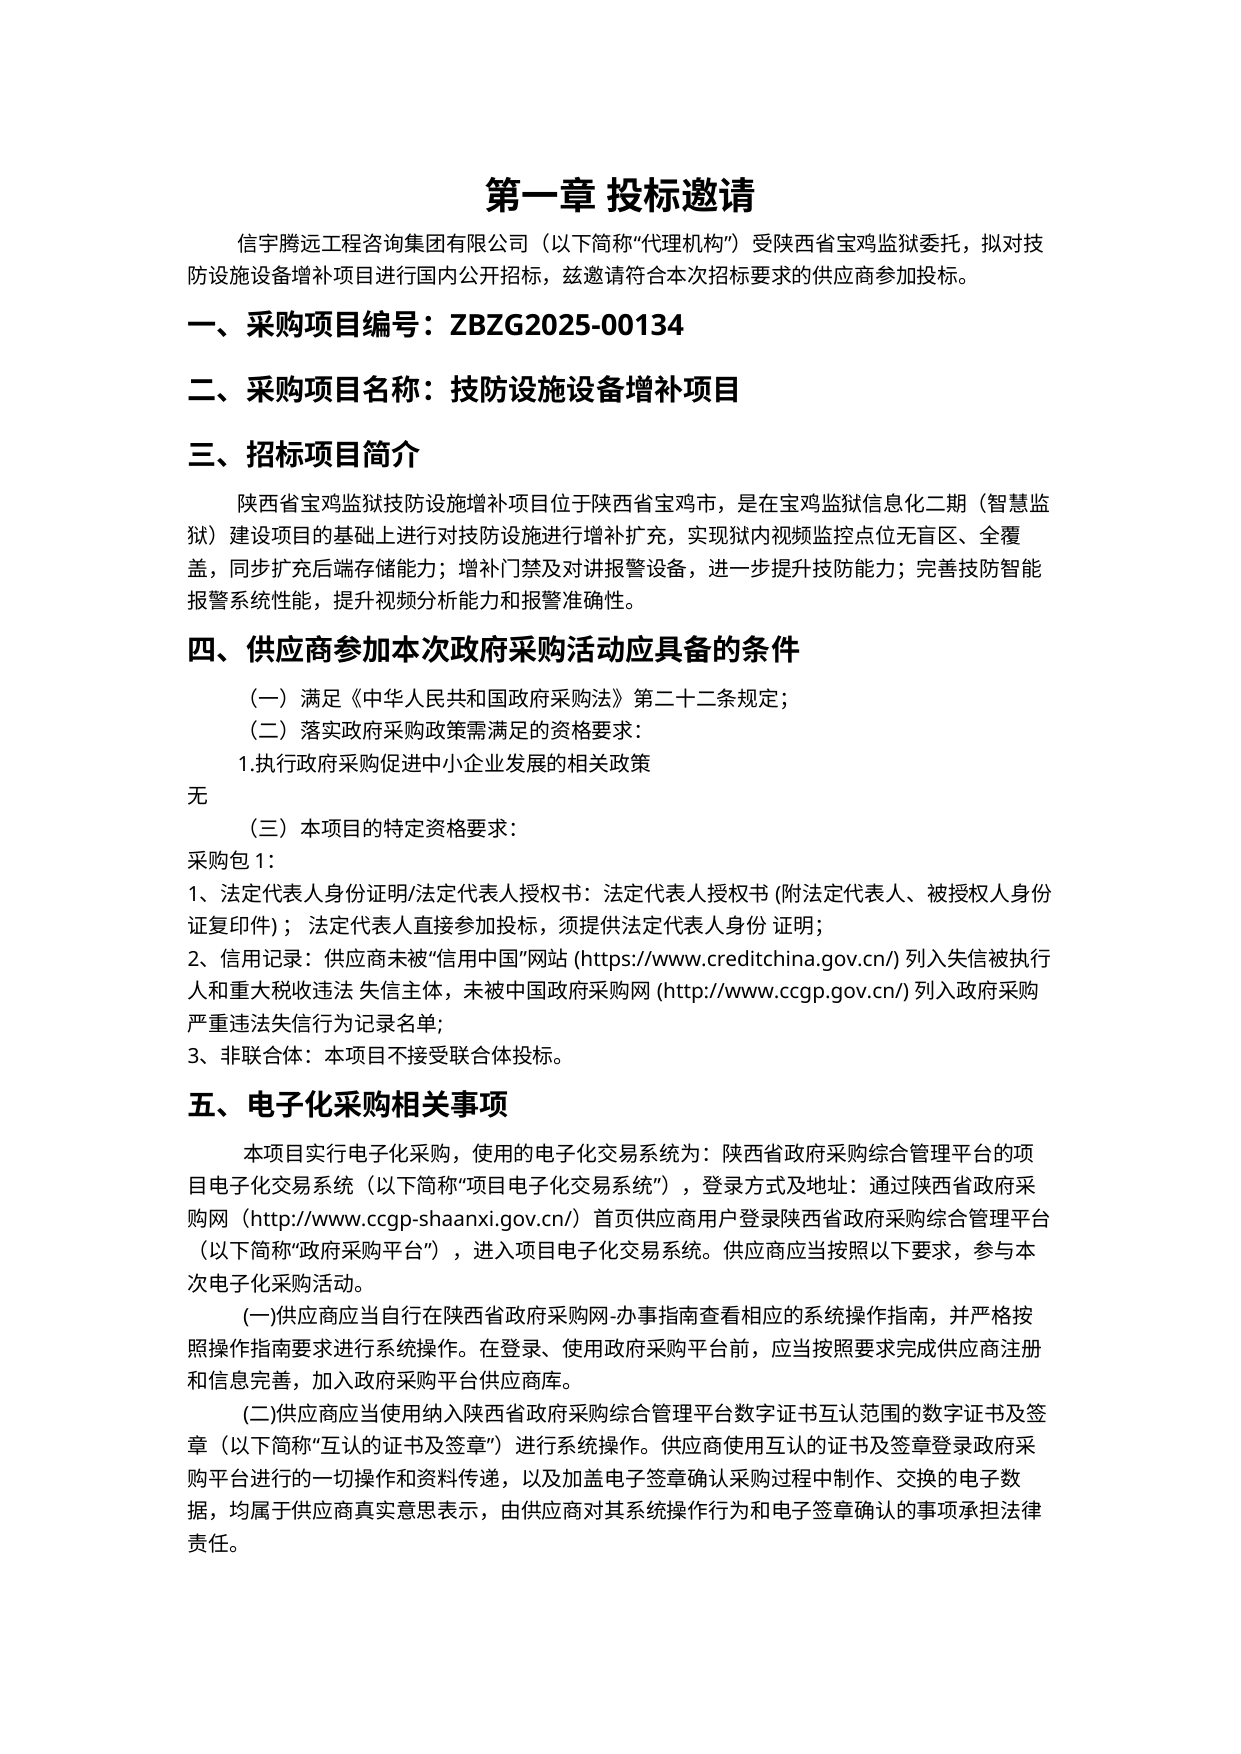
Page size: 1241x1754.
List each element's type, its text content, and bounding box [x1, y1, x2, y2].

text 1.执行政府采购促进中小企业发展的相关政策 [187, 747, 1053, 779]
text 1、法定代表人身份证明/法定代表人授权书：法定代表人授权书 (附法定代表人、被授权人身份证复印件) ； 法定代表人直接参加投标，须提供法定代表人身份 证明； [187, 877, 1053, 942]
text 一、采购项目编号：ZBZG2025-00134 [187, 292, 1053, 357]
text 二、采购项目名称：技防设施设备增补项目 [187, 357, 1053, 422]
text （一）满足《中华人民共和国政府采购法》第二十二条规定； [187, 682, 1053, 714]
text (一)供应商应当自行在陕西省政府采购网-办事指南查看相应的系统操作指南，并严格按照操作指南要求进行系统操作。在登录、使用政府采购平台前，应当按照要求完成供应商注册和信息完善，加入政府采购平台供应商库。 [187, 1299, 1053, 1397]
text 采购包1： [187, 844, 1053, 877]
text (二)供应商应当使用纳入陕西省政府采购综合管理平台数字证书互认范围的数字证书及签章（以下简称“互认的证书及签章”）进行系统操作。供应商使用互认的证书及签章登录政府采购平台进行的一切操作和资料传递，以及加盖电子签章确认采购过程中制作、交换的电子数据，均属于供应商真实意思表示，由供应商对其系统操作行为和电子签章确认的事项承担法律责任。 [187, 1397, 1053, 1559]
text 陕西省宝鸡监狱技防设施增补项目位于陕西省宝鸡市，是在宝鸡监狱信息化二期（智慧监狱）建设项目的基础上进行对技防设施进行增补扩充，实现狱内视频监控点位无盲区、全覆盖，同步扩充后端存储能力；增补门禁及对讲报警设备，进一步提升技防能力；完善技防智能报警系统性能，提升视频分析能力和报警准确性。 [187, 487, 1053, 617]
text 三、招标项目简介 [187, 422, 1053, 487]
text （二）落实政府采购政策需满足的资格要求： [187, 714, 1053, 747]
text （三）本项目的特定资格要求： [187, 812, 1053, 844]
text 本项目实行电子化采购，使用的电子化交易系统为：陕西省政府采购综合管理平台的项目电子化交易系统（以下简称“项目电子化交易系统”），登录方式及地址：通过陕西省政府采购网（http://www.ccgp-shaanxi.gov.cn/）首页供应商用户登录陕西省政府采购综合管理平台（以下简称“政府采购平台”），进入项目电子化交易系统。供应商应当按照以下要求，参与本次电子化采购活动。 [187, 1137, 1053, 1299]
text 五、电子化采购相关事项 [187, 1072, 1053, 1137]
text 四、供应商参加本次政府采购活动应具备的条件 [187, 617, 1053, 682]
text 信宇腾远工程咨询集团有限公司（以下简称“代理机构”）受陕西省宝鸡监狱委托，拟对技防设施设备增补项目进行国内公开招标，兹邀请符合本次招标要求的供应商参加投标。 [187, 227, 1053, 292]
text 第一章 投标邀请 [187, 162, 1053, 227]
text 2、信用记录：供应商未被“信用中国”网站 (https://www.creditchina.gov.cn/) 列入失信被执行人和重大税收违法 失信主体，未被中国政府采购网 (http://www.ccgp.gov.cn/) 列入政府采购严重违法失信行为记录名单; [187, 942, 1053, 1039]
text 无 [187, 779, 1053, 812]
text 3、非联合体：本项目不接受联合体投标。 [187, 1039, 1053, 1072]
